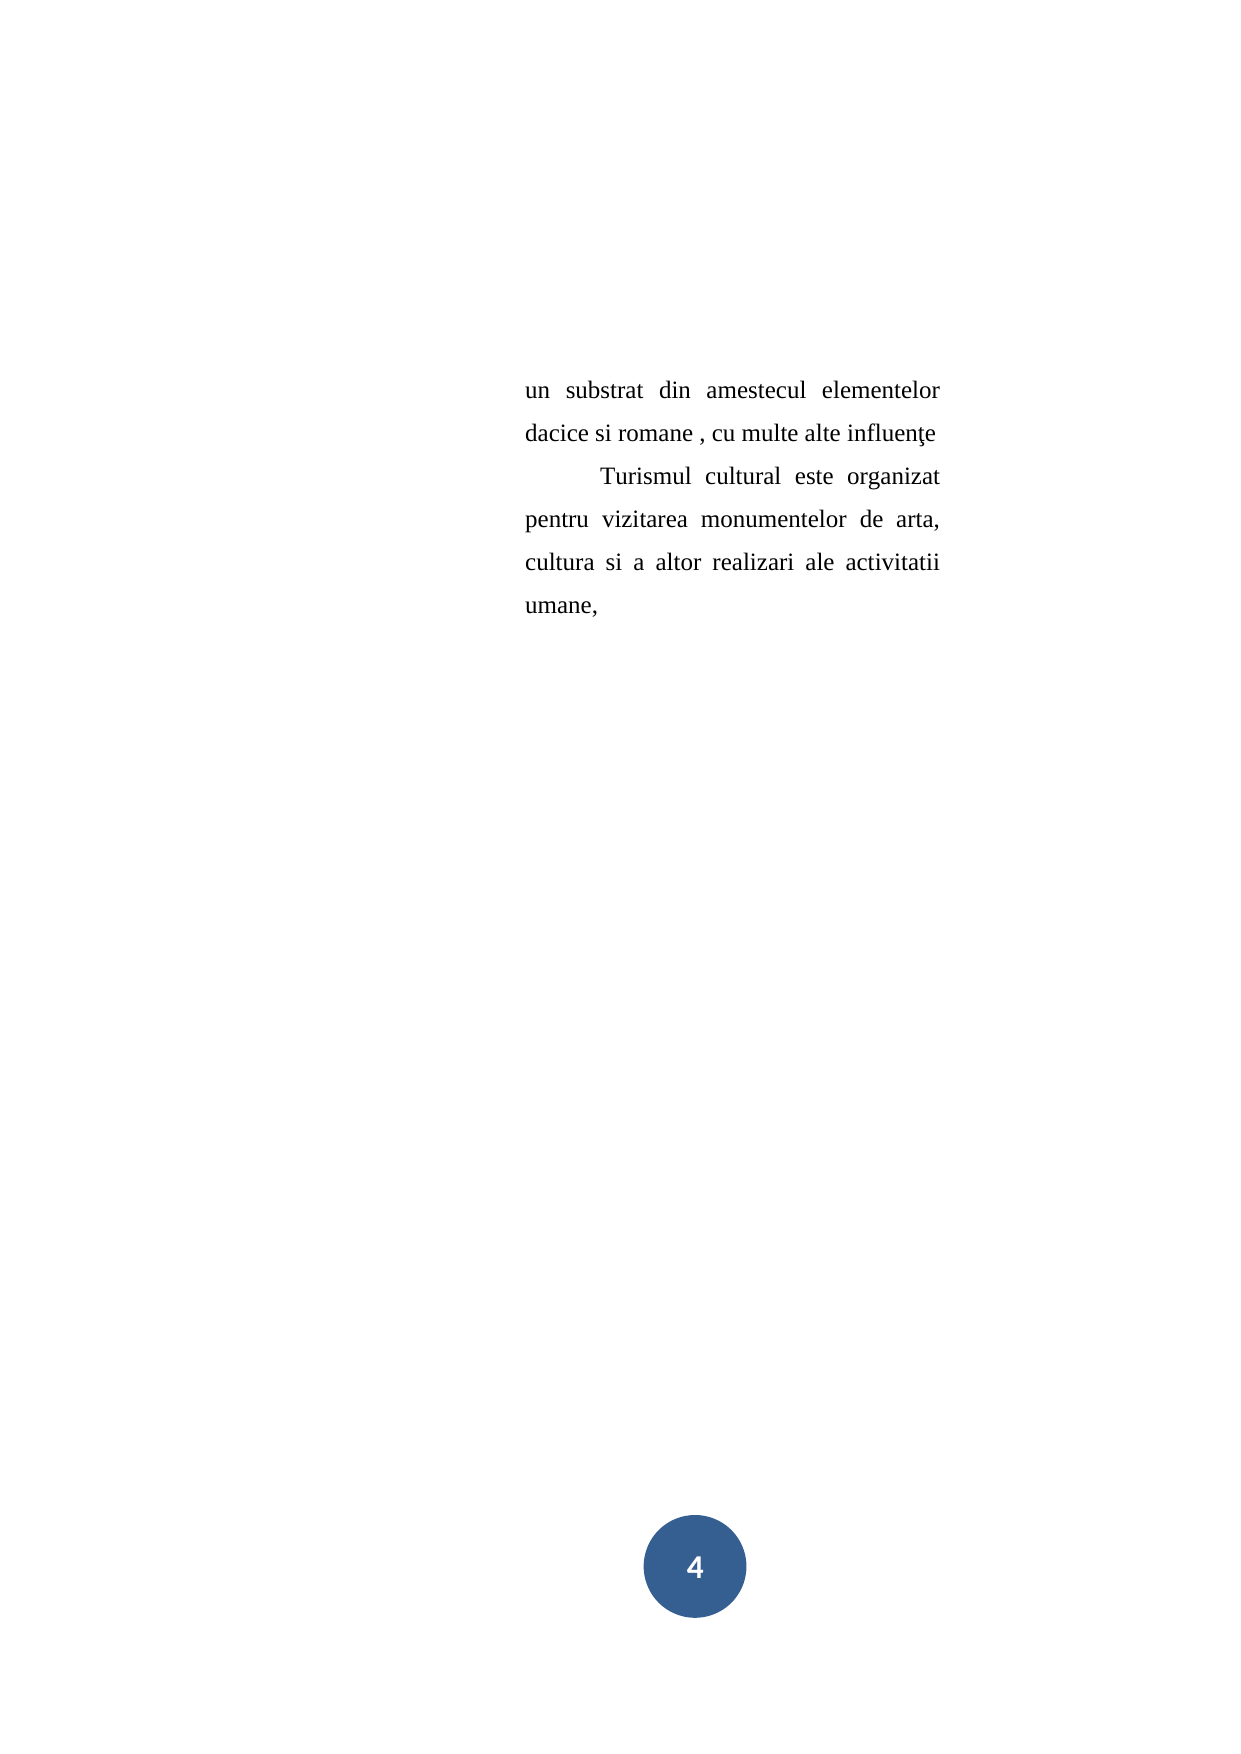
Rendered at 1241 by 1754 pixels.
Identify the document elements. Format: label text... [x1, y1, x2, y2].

list Turismul cultural este organizat pentru vizitarea monumentelor de arta, cultura si a altor realizari ale activitatii umane, [525, 461, 940, 619]
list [525, 375, 940, 447]
